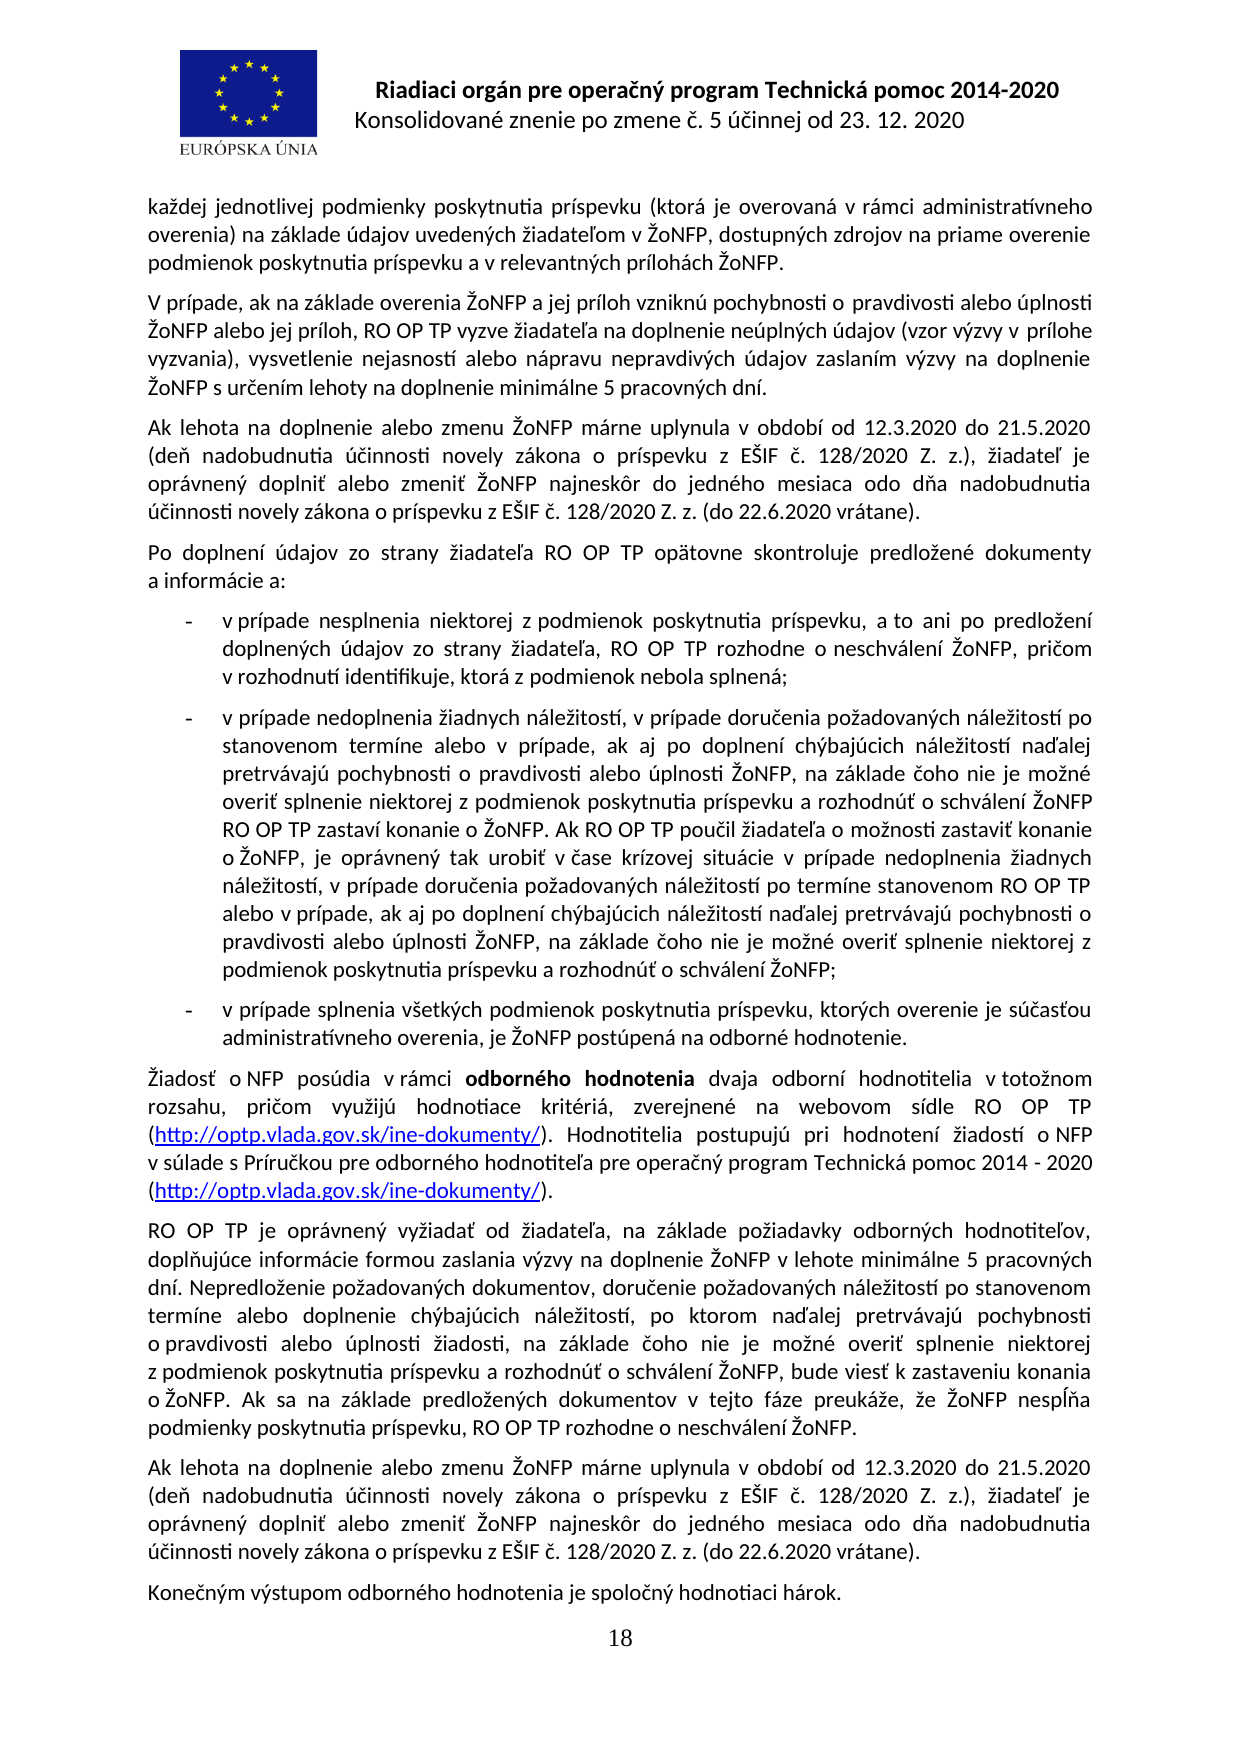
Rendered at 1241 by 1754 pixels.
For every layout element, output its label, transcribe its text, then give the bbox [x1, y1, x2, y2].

text V prípade, ak na základe ŽoNFP a jej príloh vzniknú pochybnosti o pravdivosti alebo úplnosti ŽoNFP alebo jej príloh, RO OP TP vyzve žiadateľa na doplnenie neúplných údajov (vzor výzvy v prílohe vyzvania), vysvetlenie nejasností alebo nápravu nepravdivých údajov zaslaním výzvy na doplnenie ŽoNFP s určením lehoty na doplnenie minimálne 5 pracovných dní. [148, 288, 1093, 401]
list v prípade splnenia všetkých podmienok poskytnutia príspevku, ktorých overenie je súčasťou administratívneho overenia, je ŽoNFP postúpená na odborné hodnotenie. [185, 996, 1093, 1052]
text Po doplnení údajov zo strany žiadateľa RO OP TP opätovne skontroluje predložené dokumenty a informácie a: [148, 538, 1093, 594]
picture [179, 50, 318, 155]
list v prípade doručenia požadovaných náležitostí po stanovenom termíne alebo v prípade, ak aj po doplnení chýbajúcich náležitostí naďalej pretrvávajú pochybnosti o pravdivosti alebo úplnosti ŽoNFP, na základe čoho nie je možné overiť splnenie niektorej z podmienok poskytnutia príspevku a rozhodnúť o schválení ŽoNFP RO OP TP zastaví konanie oŽoNFP; [185, 703, 1093, 983]
text Žiadosť o NFP posúdia v rámci odborného hodnotenia dvaja odborní hodnotitelia v totožnom rozsahu, pričom využijú hodnotiace kritériá, zverejnené na webovom sídle RO OP TP (http://optp.vlada.gov.sk/ine-dokumenty/). Hodnotitelia postupujú pri hodnotení žiadostí o NFP v súlade s Príručkou pre odborného hodnotiteľa pre operačný program Technická pomoc 2014 - 2020 (http://optp.vlada.gov.sk/ine-dokumenty/). [148, 1064, 1093, 1204]
text Konečným výstupom odborného hodnotenia je spoločný hodnotiaci hárok. [148, 1578, 1093, 1606]
list v prípade nesplnenia niektorej z podmienok poskytnutia príspevku, a to ani po predložení doplnených údajov zo strany žiadateľa, RO OP TP rozhodne o neschválení ŽoNFP, pričom v rozhodnutí identifikuje, ktorá z podmienok nebola splnená; [185, 606, 1093, 690]
text RO OP TP je oprávnený vyžiadať od žiadateľa, na základe požiadavky odborných hodnotiteľov, doplňujúce informácie formou zaslania výzvy na doplnenie ŽoNFP v lehote minimálne 5 pracovných dní. Nepredloženie požadovaných dokumentov, doručenie požadovaných náležitostí po stanovenom termíne alebo doplnenie chýbajúcich náležitostí, po ktorom naďalej pretrvávajú pochybnosti o pravdivosti alebo úplnosti žiadosti, na základe čoho nie je možné overiť splnenie niektorej z podmienok poskytnutia príspevku a rozhodnúť o schválení ŽoNFP, bude viesť k zastaveniu konania o ŽoNFP. Ak sa na základe predložených dokumentov v tejto fáze preukáže, že ŽoNFP nespĺňa podmienky poskytnutia príspevku, RO OP TP rozhodne o neschválení ŽoNFP. [148, 1217, 1093, 1441]
